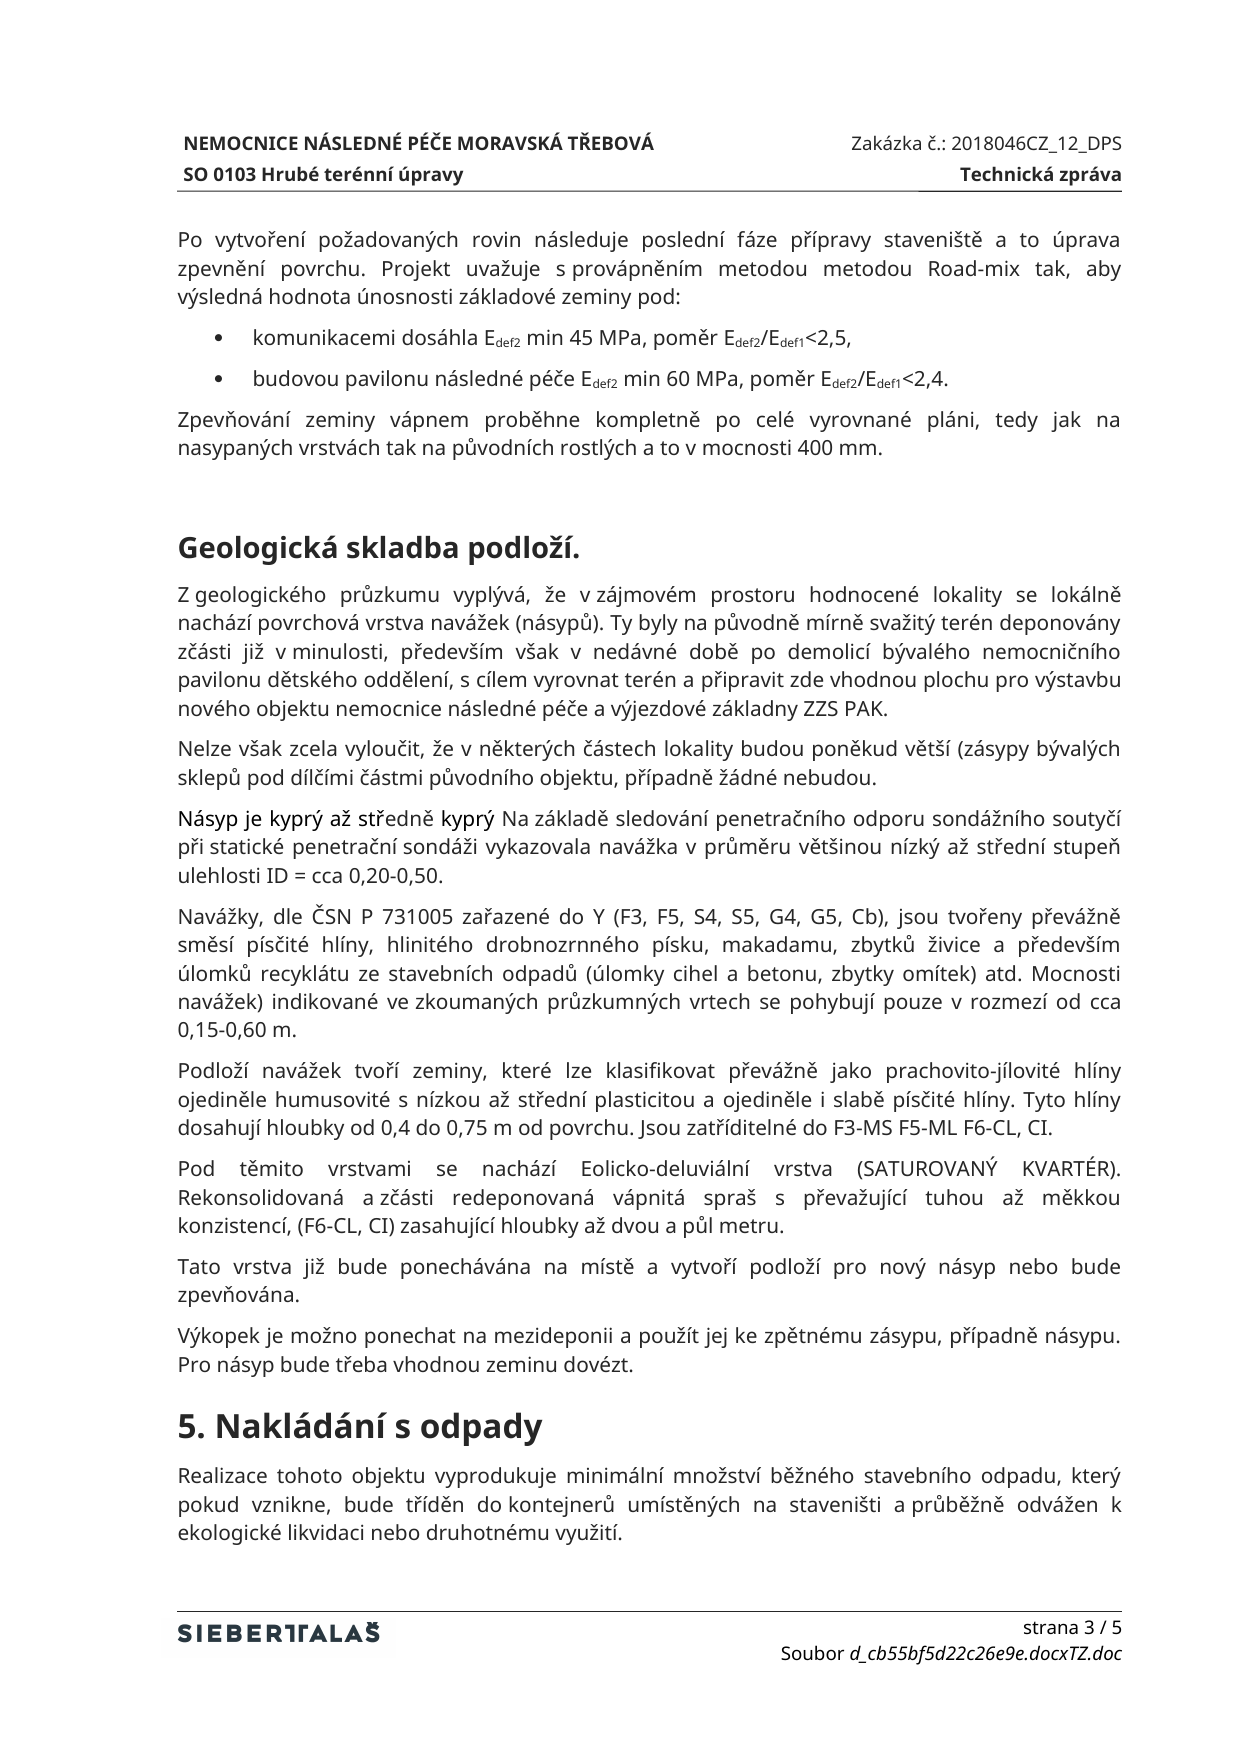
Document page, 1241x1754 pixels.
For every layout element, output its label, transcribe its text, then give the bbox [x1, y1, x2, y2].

text Výkopek je možno ponechat na mezideponii a použít jej ke zpětnému zásypu, případně násypu. Pro násyp bude třeba vhodnou zeminu dovézt. [177, 1321, 1122, 1378]
text Navážky, dle ČSN P 731005 zařazené do Y (F3, F5, S4, S5, G4, G5, Cb), jsou tvořeny převážně směsí písčité hlíny, hlinitého drobnozrnného písku, makadamu, zbytků živice a především úlomků recyklátu ze stavebních odpadů (úlomky cihel a betonu, zbytky omítek) atd. Mocnosti navážek) indikované ve zkoumaných průzkumných vrtech se pohybují pouze v rozmezí od cca 0,15-0,60 m. [177, 902, 1122, 1044]
text Po vytvoření požadovaných rovin následuje poslední fáze přípravy staveniště a to úprava zpevnění povrchu. Projekt uvažuje s provápněním metodou metodou Road-mix tak, aby výsledná hodnota únosnosti základové zeminy pod: [177, 225, 1122, 311]
text Nakládání s odpady [177, 1403, 1122, 1449]
text Nelze však zcela vyloučit, že v některých částech lokality budou poněkud větší (zásypy bývalých sklepů pod dílčími částmi původního objektu, případně žádné nebudou. [177, 734, 1122, 791]
text budovou pavilonu následné péče Edef2 min 60 MPa, poměr Edef2/Edef1<2,4. [215, 364, 1122, 392]
text Pod těmito vrstvami se nachází Eolicko-deluviální vrstva (SATUROVANÝ KVARTÉR). Rekonsolidovaná a zčásti redeponovaná vápnitá spraš s převažující tuhou až měkkou konzistencí, (F6-CL, CI) zasahující hloubky až dvou a půl metru. [177, 1154, 1122, 1239]
text komunikacemi dosáhla Edef2 min 45 MPa, poměr Edef2/Edef1<2,5, [215, 323, 1122, 351]
text Tato vrstva již bude ponechávána na místě a vytvoří podloží pro nový násyp nebo bude zpevňována. [177, 1252, 1122, 1309]
picture [160, 1618, 397, 1658]
text Zpevňování zeminy vápnem proběhne kompletně po celé vyrovnané pláni, tedy jak na nasypaných vrstvách tak na původních rostlých a to v mocnosti 400 mm. [177, 405, 1122, 462]
text Geologická skladba podloží. [177, 528, 1122, 567]
text Z geologického průzkumu vyplývá, že v zájmovém prostoru hodnocené lokality se lokálně nachází povrchová vrstva navážek (násypů). Ty byly na původně mírně svažitý terén deponovány zčásti již v minulosti, především však v nedávné době po demolicí bývalého nemocničního pavilonu dětského oddělení, s cílem vyrovnat terén a připravit zde vhodnou plochu pro výstavbu nového objektu nemocnice následné péče a výjezdové základny ZZS PAK. [177, 580, 1122, 722]
text Násyp je kyprý až středně kyprý Na základě sledování penetračního odporu sondážního soutyčí při statické penetrační sondáži vykazovala navážka v průměru většinou nízký až střední stupeň ulehlosti ID = cca 0,20-0,50. [177, 804, 1122, 889]
text Podloží navážek tvoří zeminy, které lze klasifikovat převážně jako prachovito-jílovité hlíny ojediněle humusovité s nízkou až střední plasticitou a ojediněle i slabě písčité hlíny. Tyto hlíny dosahují hloubky od 0,4 do 0,75 m od povrchu. Jsou zatříditelné do F3-MS F5-ML F6-CL, CI. [177, 1056, 1122, 1142]
text Realizace tohoto objektu vyprodukuje minimální množství běžného stavebního odpadu, který pokud vznikne, bude tříděn do kontejnerů umístěných na staveništi a průběžně odvážen k ekologické likvidaci nebo druhotnému využití. [177, 1461, 1122, 1547]
